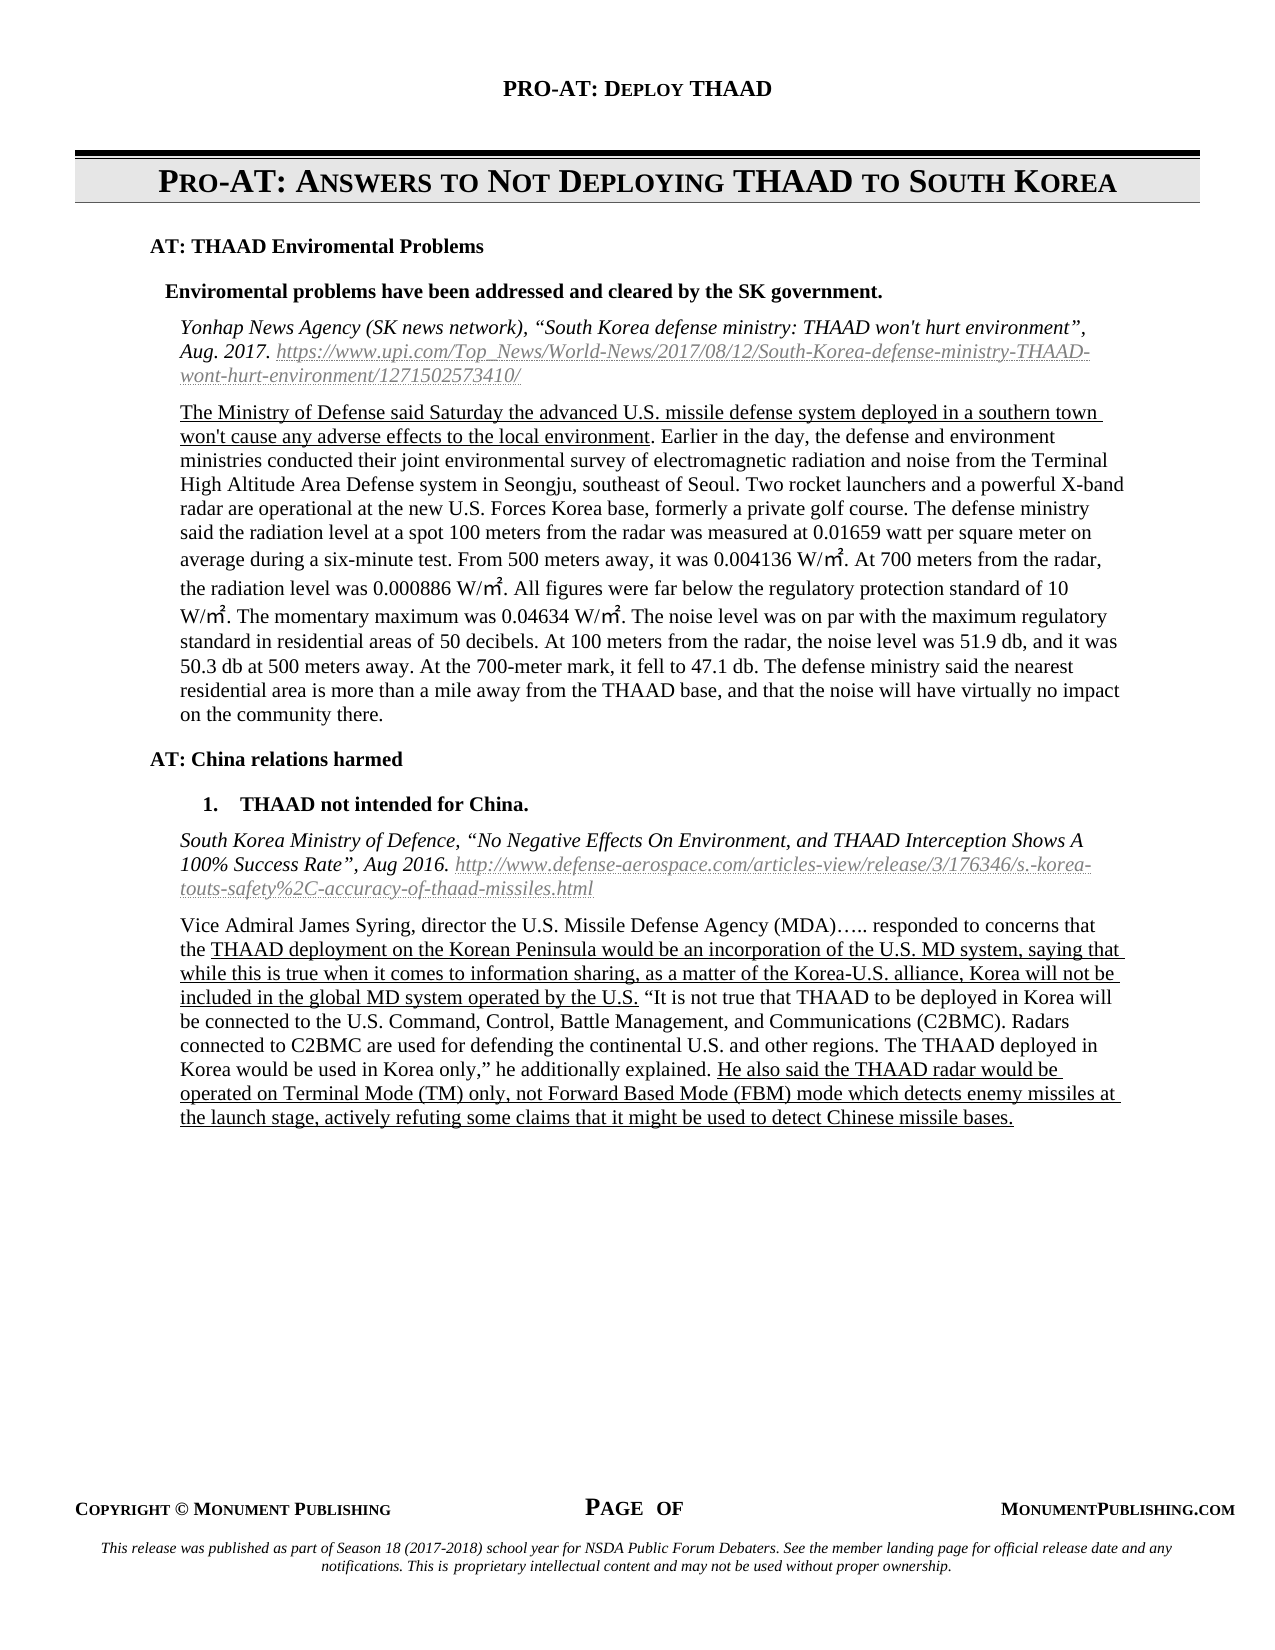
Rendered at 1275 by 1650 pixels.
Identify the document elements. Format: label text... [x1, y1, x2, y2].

text Vice Admiral James Syring, director the U.S. Missile Defense Agency (MDA)….. responded to concerns that the THAAD deployment on the Korean Peninsula would be an incorporation of the U.S. MD system, saying that while this is true when it comes to information sharing, as a matter of the Korea-U.S. alliance, Korea will not be included in the global MD system operated by the U.S. “It is not true that THAAD to be deployed in Korea will be connected to the U.S. Command, Control, Battle Management, and Communications (C2BMC). Radars connected to C2BMC are used for defending the continental U.S. and other regions. The THAAD deployed in Korea would be used in Korea only,” he additionally explained. He also said the THAAD radar would be operated on Terminal Mode (TM) only, not Forward Based Mode (FBM) mode which detects enemy missiles at the launch stage, actively refuting some claims that it might be used to detect Chinese missile bases. [180, 913, 1125, 1129]
list THAAD not intended for China. [202, 791, 1125, 816]
text Yonhap News Agency (SK news network), “South Korea defense ministry: THAAD won't hurt environment”, Aug. 2017. https://www.upi.com/Top_News/World-News/2017/08/12/South-Korea-defense-ministry-THAAD-wont-hurt-environment/1271502573410/ [180, 315, 1125, 387]
text AT: China relations harmed [150, 747, 1125, 771]
text Enviromental problems have been addressed and cleared by the SK government. [165, 278, 1125, 303]
text South Korea Ministry of Defence, “No Negative Effects On Environment, and THAAD Interception Shows A 100% Success Rate”, Aug 2016. http://www.defense-aerospace.com/articles-view/release/3/176346/s.-korea-touts-safety%2C-accuracy-of-thaad-missiles.html [180, 828, 1125, 900]
text The Ministry of Defense said Saturday the advanced U.S. missile defense system deployed in a southern town won't cause any adverse effects to the local environment. Earlier in the day, the defense and environment ministries conducted their joint environmental survey of electromagnetic radiation and noise from the Terminal High Altitude Area Defense system in Seongju, southeast of Seoul. Two rocket launchers and a powerful X-band radar are operational at the new U.S. Forces Korea base, formerly a private golf course. The defense ministry said the radiation level at a spot 100 meters from the radar was measured at 0.01659 watt per square meter on average during a six-minute test. From 500 meters away, it was 0.004136 W/㎡. At 700 meters from the radar, the radiation level was 0.000886 W/㎡. All figures were far below the regulatory protection standard of 10 W/㎡. The momentary maximum was 0.04634 W/㎡. The noise level was on par with the maximum regulatory standard in residential areas of 50 decibels. At 100 meters from the radar, the noise level was 51.9 db, and it was 50.3 db at 500 meters away. At the 700-meter mark, it fell to 47.1 db. The defense ministry said the nearest residential area is more than a mile away from the THAAD base, and that the noise will have virtually no impact on the community there. [180, 400, 1125, 726]
title Pro-AT: Answers to Not Deploying THAAD to South Korea [75, 159, 1200, 202]
text AT: THAAD Enviromental Problems [150, 234, 1125, 258]
